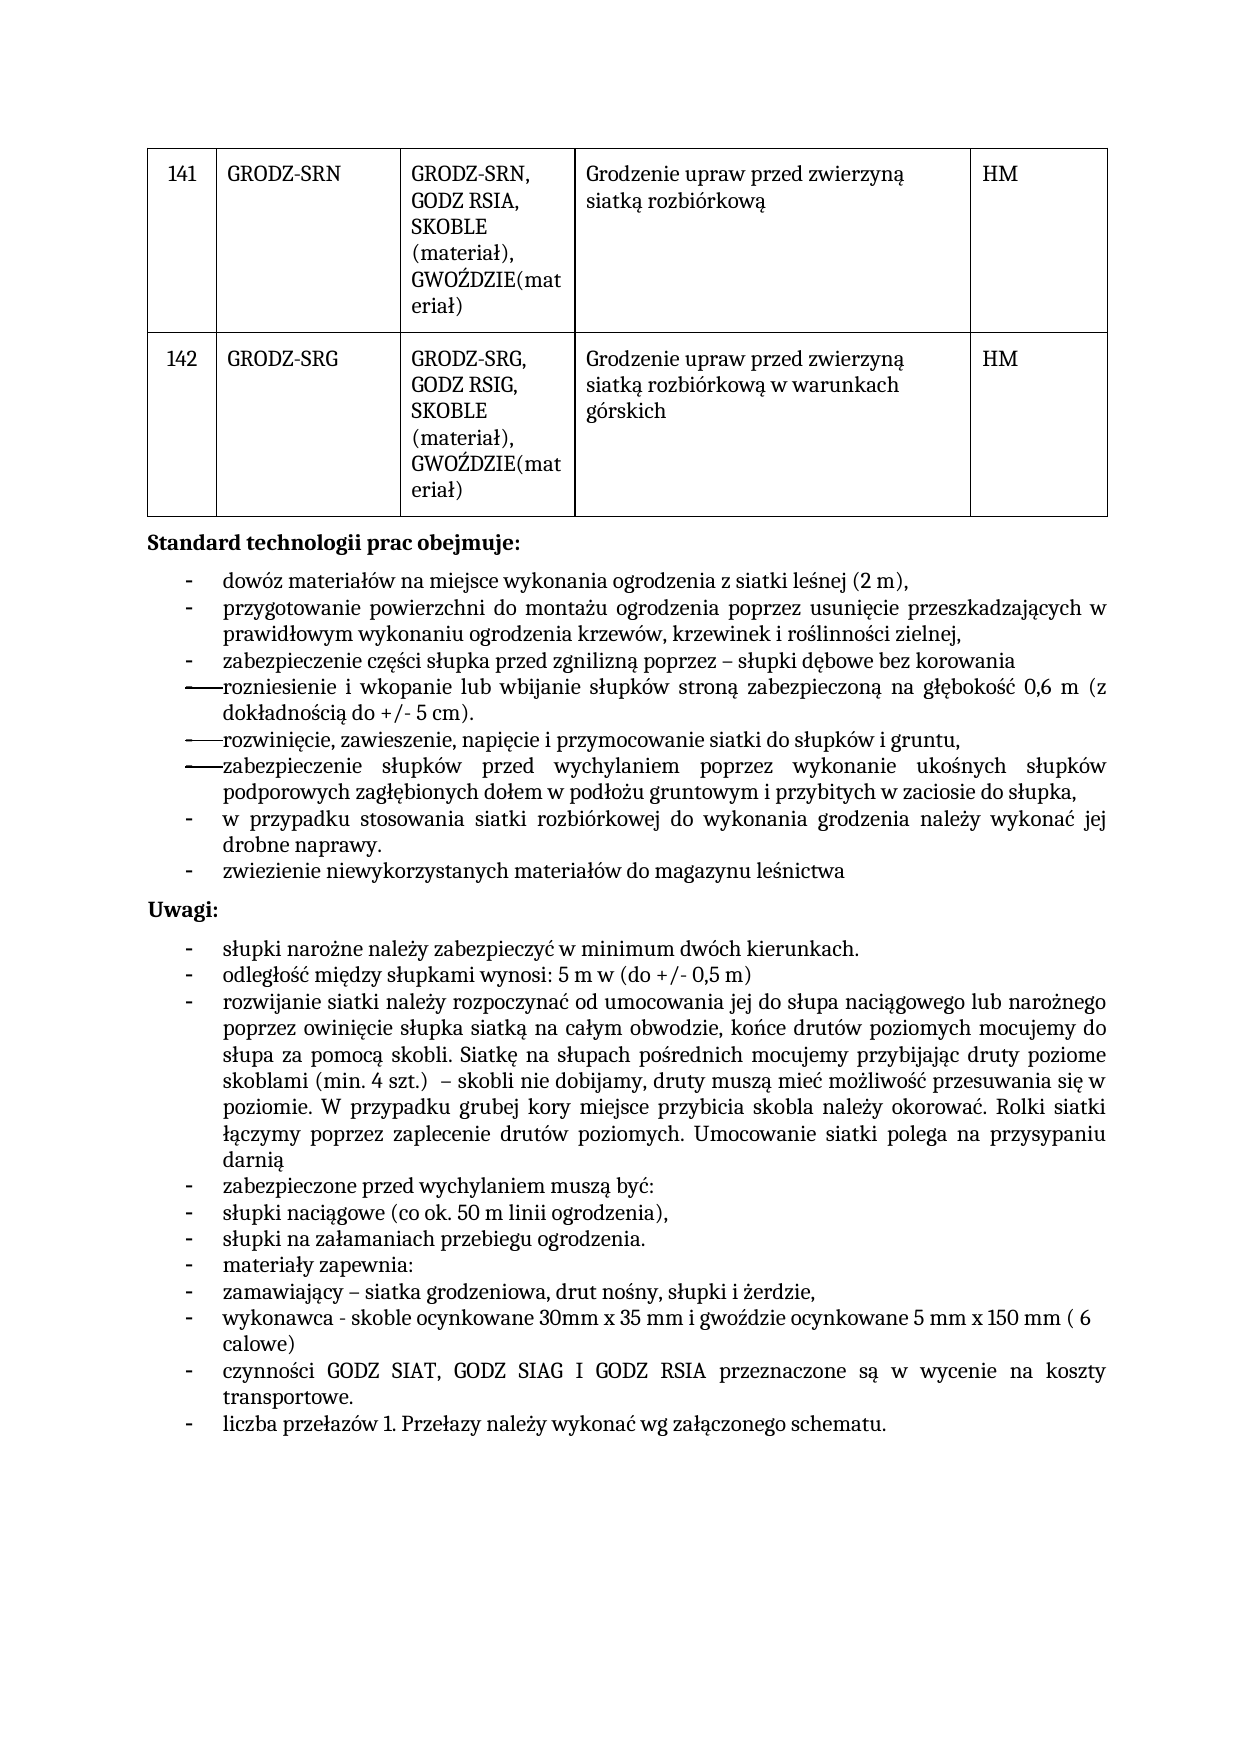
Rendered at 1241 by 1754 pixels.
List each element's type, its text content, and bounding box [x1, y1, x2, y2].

list czynności GODZ SIAT, GODZ SIAG I GODZ RSIA przeznaczone są w wycenie na koszty transportowe. [185, 1358, 1107, 1410]
text Standard technologii prac obejmuje: [148, 529, 1107, 556]
list w przypadku stosowania siatki rozbiórkowej do wykonania grodzenia należy wykonać jej drobne naprawy. [185, 806, 1107, 858]
list słupki naciągowe (co ok. 50 m linii ogrodzenia), [185, 1199, 1107, 1226]
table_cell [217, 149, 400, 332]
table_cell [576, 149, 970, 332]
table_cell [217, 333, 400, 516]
list materiały zapewnia: [185, 1252, 1107, 1278]
list zabezpieczenie części słupka przed zgnilizną poprzez – słupki dębowe bez korowania [185, 647, 1107, 674]
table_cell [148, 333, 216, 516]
list zamawiający – siatka grodzeniowa, drut nośny, słupki i żerdzie, [185, 1278, 1107, 1305]
list zwiezienie niewykorzystanych materiałów do magazynu leśnictwa [185, 858, 1107, 884]
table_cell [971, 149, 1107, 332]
list liczba przełazów 1. Przełazy należy wykonać wg załączonego schematu. [185, 1410, 1107, 1437]
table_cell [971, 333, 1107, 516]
list słupki narożne należy zabezpieczyć w minimum dwóch kierunkach. [185, 936, 1107, 962]
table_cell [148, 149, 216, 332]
list dowóz materiałów na miejsce wykonania ogrodzenia z siatki leśnej (2 m), [185, 568, 1107, 595]
list rozwinięcie, zawieszenie, napięcie i przymocowanie siatki do słupków i gruntu, [185, 726, 1107, 753]
list odległość między słupkami wynosi: 5 m w (do +/- 0,5 m) [185, 962, 1107, 989]
list słupki na załamaniach przebiegu ogrodzenia. [185, 1226, 1107, 1252]
list rozwijanie siatki należy rozpoczynać od umocowania jej do słupa naciągowego lub narożnego poprzez owinięcie słupka siatką na całym obwodzie, końce drutów poziomych mocujemy do słupa za pomocą skobli. Siatkę na słupach pośrednich mocujemy przybijając druty poziome skoblami (min. 4 szt.) – skobli nie dobijamy, druty muszą mieć możliwość przesuwania się w poziomie. W przypadku grubej kory miejsce przybicia skobla należy okorować. Rolki siatki łączymy poprzez zaplecenie drutów poziomych. Umocowanie siatki polega na przysypaniu darnią [185, 989, 1107, 1173]
list zabezpieczone przed wychylaniem muszą być: [185, 1173, 1107, 1199]
text Uwagi: [148, 897, 1107, 923]
list rozniesienie i wkopanie lub wbijanie słupków stroną zabezpieczoną na głębokość 0,6 m (z dokładnością do +/- 5 cm). [185, 674, 1107, 726]
list zabezpieczenie słupków przed wychylaniem poprzez wykonanie ukośnych słupków podporowych zagłębionych dołem w podłożu gruntowym i przybitych w zaciosie do słupka, [185, 753, 1107, 806]
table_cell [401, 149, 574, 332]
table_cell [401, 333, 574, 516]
list wykonawca - skoble ocynkowane 30mm x 35 mm i gwoździe ocynkowane 5 mm x 150 mm ( 6 calowe) [185, 1305, 1107, 1358]
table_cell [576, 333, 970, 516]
list przygotowanie powierzchni do montażu ogrodzenia poprzez usunięcie przeszkadzających w prawidłowym wykonaniu ogrodzenia krzewów, krzewinek i roślinności zielnej, [185, 595, 1107, 647]
